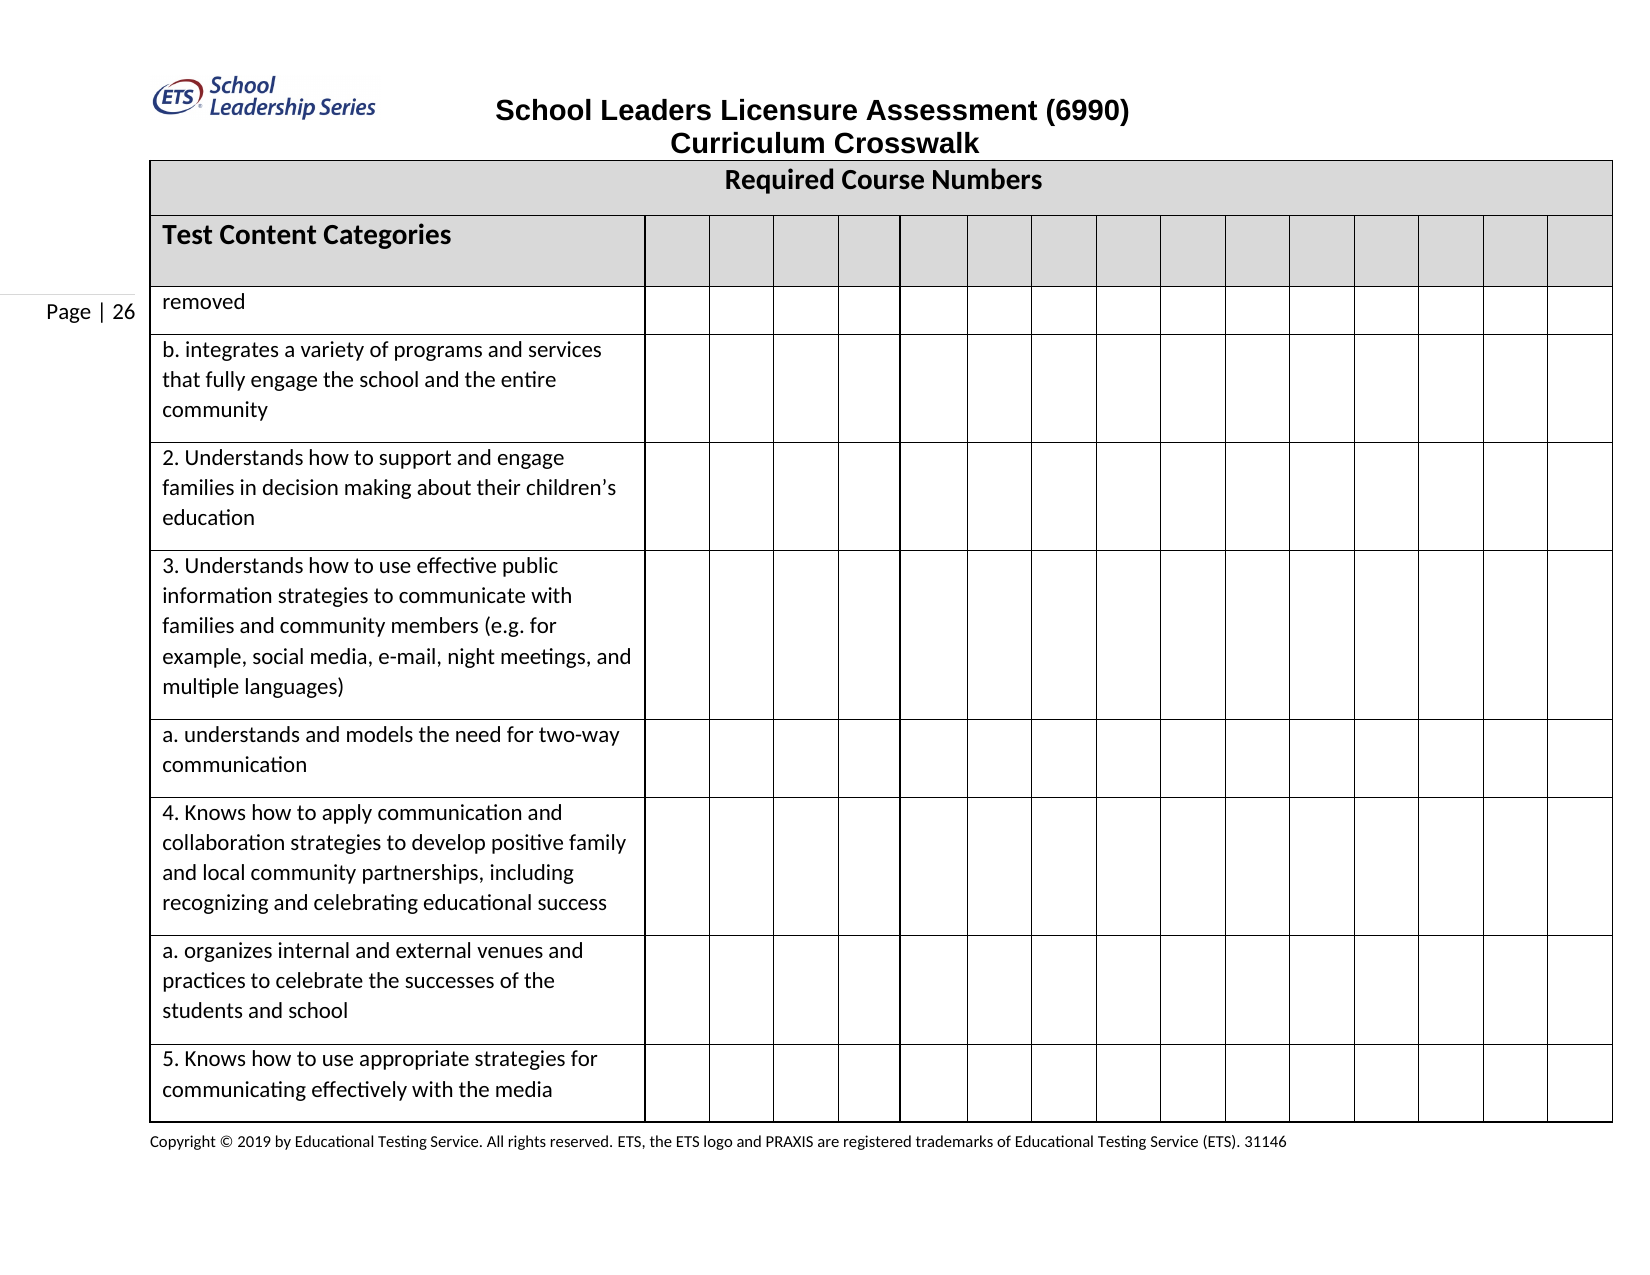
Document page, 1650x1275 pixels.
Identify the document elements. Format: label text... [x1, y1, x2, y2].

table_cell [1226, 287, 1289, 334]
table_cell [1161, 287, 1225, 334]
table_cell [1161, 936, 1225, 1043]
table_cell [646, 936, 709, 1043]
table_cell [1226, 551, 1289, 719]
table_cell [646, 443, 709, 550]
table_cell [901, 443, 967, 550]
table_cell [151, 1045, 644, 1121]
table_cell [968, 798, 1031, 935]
table_cell [901, 216, 967, 286]
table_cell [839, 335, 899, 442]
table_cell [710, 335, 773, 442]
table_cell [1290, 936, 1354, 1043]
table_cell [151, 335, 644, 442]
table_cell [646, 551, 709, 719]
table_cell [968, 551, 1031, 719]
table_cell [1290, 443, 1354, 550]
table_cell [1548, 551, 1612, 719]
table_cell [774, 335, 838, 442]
table_cell [1161, 216, 1225, 286]
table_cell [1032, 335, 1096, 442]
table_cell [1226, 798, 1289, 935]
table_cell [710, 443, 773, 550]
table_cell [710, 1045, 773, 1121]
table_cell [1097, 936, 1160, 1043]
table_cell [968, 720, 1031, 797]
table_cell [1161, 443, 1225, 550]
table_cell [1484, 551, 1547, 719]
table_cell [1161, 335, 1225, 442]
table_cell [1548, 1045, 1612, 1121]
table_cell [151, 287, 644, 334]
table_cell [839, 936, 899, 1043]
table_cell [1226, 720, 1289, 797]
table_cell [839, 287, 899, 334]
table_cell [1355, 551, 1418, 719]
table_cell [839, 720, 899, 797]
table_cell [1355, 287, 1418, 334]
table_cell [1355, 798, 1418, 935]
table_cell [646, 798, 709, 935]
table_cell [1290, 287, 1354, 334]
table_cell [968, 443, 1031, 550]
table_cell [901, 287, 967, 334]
table_cell [1226, 216, 1289, 286]
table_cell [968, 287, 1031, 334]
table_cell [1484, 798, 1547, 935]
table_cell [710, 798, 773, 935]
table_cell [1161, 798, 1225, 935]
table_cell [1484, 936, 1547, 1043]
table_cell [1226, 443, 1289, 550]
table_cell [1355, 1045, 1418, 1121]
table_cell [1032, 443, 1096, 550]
table_cell [1032, 216, 1096, 286]
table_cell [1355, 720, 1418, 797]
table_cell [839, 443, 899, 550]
table_cell [1097, 216, 1160, 286]
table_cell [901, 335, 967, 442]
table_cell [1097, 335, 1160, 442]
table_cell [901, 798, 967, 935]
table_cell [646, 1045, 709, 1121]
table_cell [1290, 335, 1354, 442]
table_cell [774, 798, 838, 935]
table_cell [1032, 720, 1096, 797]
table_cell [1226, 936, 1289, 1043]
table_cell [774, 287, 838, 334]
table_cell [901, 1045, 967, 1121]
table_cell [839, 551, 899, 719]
table_cell [1290, 216, 1354, 286]
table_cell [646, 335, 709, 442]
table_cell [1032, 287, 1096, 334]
table_cell [1548, 216, 1612, 286]
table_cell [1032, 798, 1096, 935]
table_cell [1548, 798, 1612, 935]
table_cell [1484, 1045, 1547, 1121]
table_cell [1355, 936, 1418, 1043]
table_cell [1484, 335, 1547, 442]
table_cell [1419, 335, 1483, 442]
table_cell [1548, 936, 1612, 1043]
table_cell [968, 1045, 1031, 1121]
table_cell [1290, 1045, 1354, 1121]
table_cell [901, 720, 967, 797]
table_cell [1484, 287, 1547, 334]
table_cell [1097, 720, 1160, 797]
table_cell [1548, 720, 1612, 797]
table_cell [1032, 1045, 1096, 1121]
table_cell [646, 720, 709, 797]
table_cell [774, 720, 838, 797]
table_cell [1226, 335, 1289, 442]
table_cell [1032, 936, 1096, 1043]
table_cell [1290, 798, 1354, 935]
table_cell [710, 216, 773, 286]
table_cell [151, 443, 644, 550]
table_cell [646, 216, 709, 286]
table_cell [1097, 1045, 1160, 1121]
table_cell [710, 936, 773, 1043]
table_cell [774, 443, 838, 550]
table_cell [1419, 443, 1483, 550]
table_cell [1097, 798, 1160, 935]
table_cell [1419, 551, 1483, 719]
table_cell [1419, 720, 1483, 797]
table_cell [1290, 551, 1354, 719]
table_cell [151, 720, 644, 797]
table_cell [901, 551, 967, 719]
table_cell [774, 216, 838, 286]
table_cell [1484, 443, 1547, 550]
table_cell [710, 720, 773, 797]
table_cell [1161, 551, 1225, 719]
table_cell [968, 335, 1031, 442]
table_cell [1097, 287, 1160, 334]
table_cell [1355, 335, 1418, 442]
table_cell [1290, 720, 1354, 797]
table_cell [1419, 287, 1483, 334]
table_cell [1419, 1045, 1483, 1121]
table_cell [839, 216, 899, 286]
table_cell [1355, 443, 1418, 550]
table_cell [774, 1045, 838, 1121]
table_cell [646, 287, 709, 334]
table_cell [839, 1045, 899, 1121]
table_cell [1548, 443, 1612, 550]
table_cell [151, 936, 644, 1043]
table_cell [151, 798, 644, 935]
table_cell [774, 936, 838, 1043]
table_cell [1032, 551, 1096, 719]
picture [150, 75, 382, 120]
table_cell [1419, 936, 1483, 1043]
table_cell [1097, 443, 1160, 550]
table_cell [1484, 216, 1547, 286]
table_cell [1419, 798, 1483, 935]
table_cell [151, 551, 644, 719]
table_cell Test Content Categories [151, 216, 644, 286]
table_cell [1355, 216, 1418, 286]
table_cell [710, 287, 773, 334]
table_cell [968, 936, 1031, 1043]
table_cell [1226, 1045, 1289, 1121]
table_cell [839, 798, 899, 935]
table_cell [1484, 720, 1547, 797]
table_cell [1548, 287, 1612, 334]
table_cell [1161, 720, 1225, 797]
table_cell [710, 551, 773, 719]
table_header Required Course Numbers [151, 161, 1612, 215]
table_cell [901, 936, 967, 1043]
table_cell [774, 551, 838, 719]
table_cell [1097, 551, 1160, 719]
table_cell [968, 216, 1031, 286]
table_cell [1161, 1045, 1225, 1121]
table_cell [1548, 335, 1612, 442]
table_cell [1419, 216, 1483, 286]
